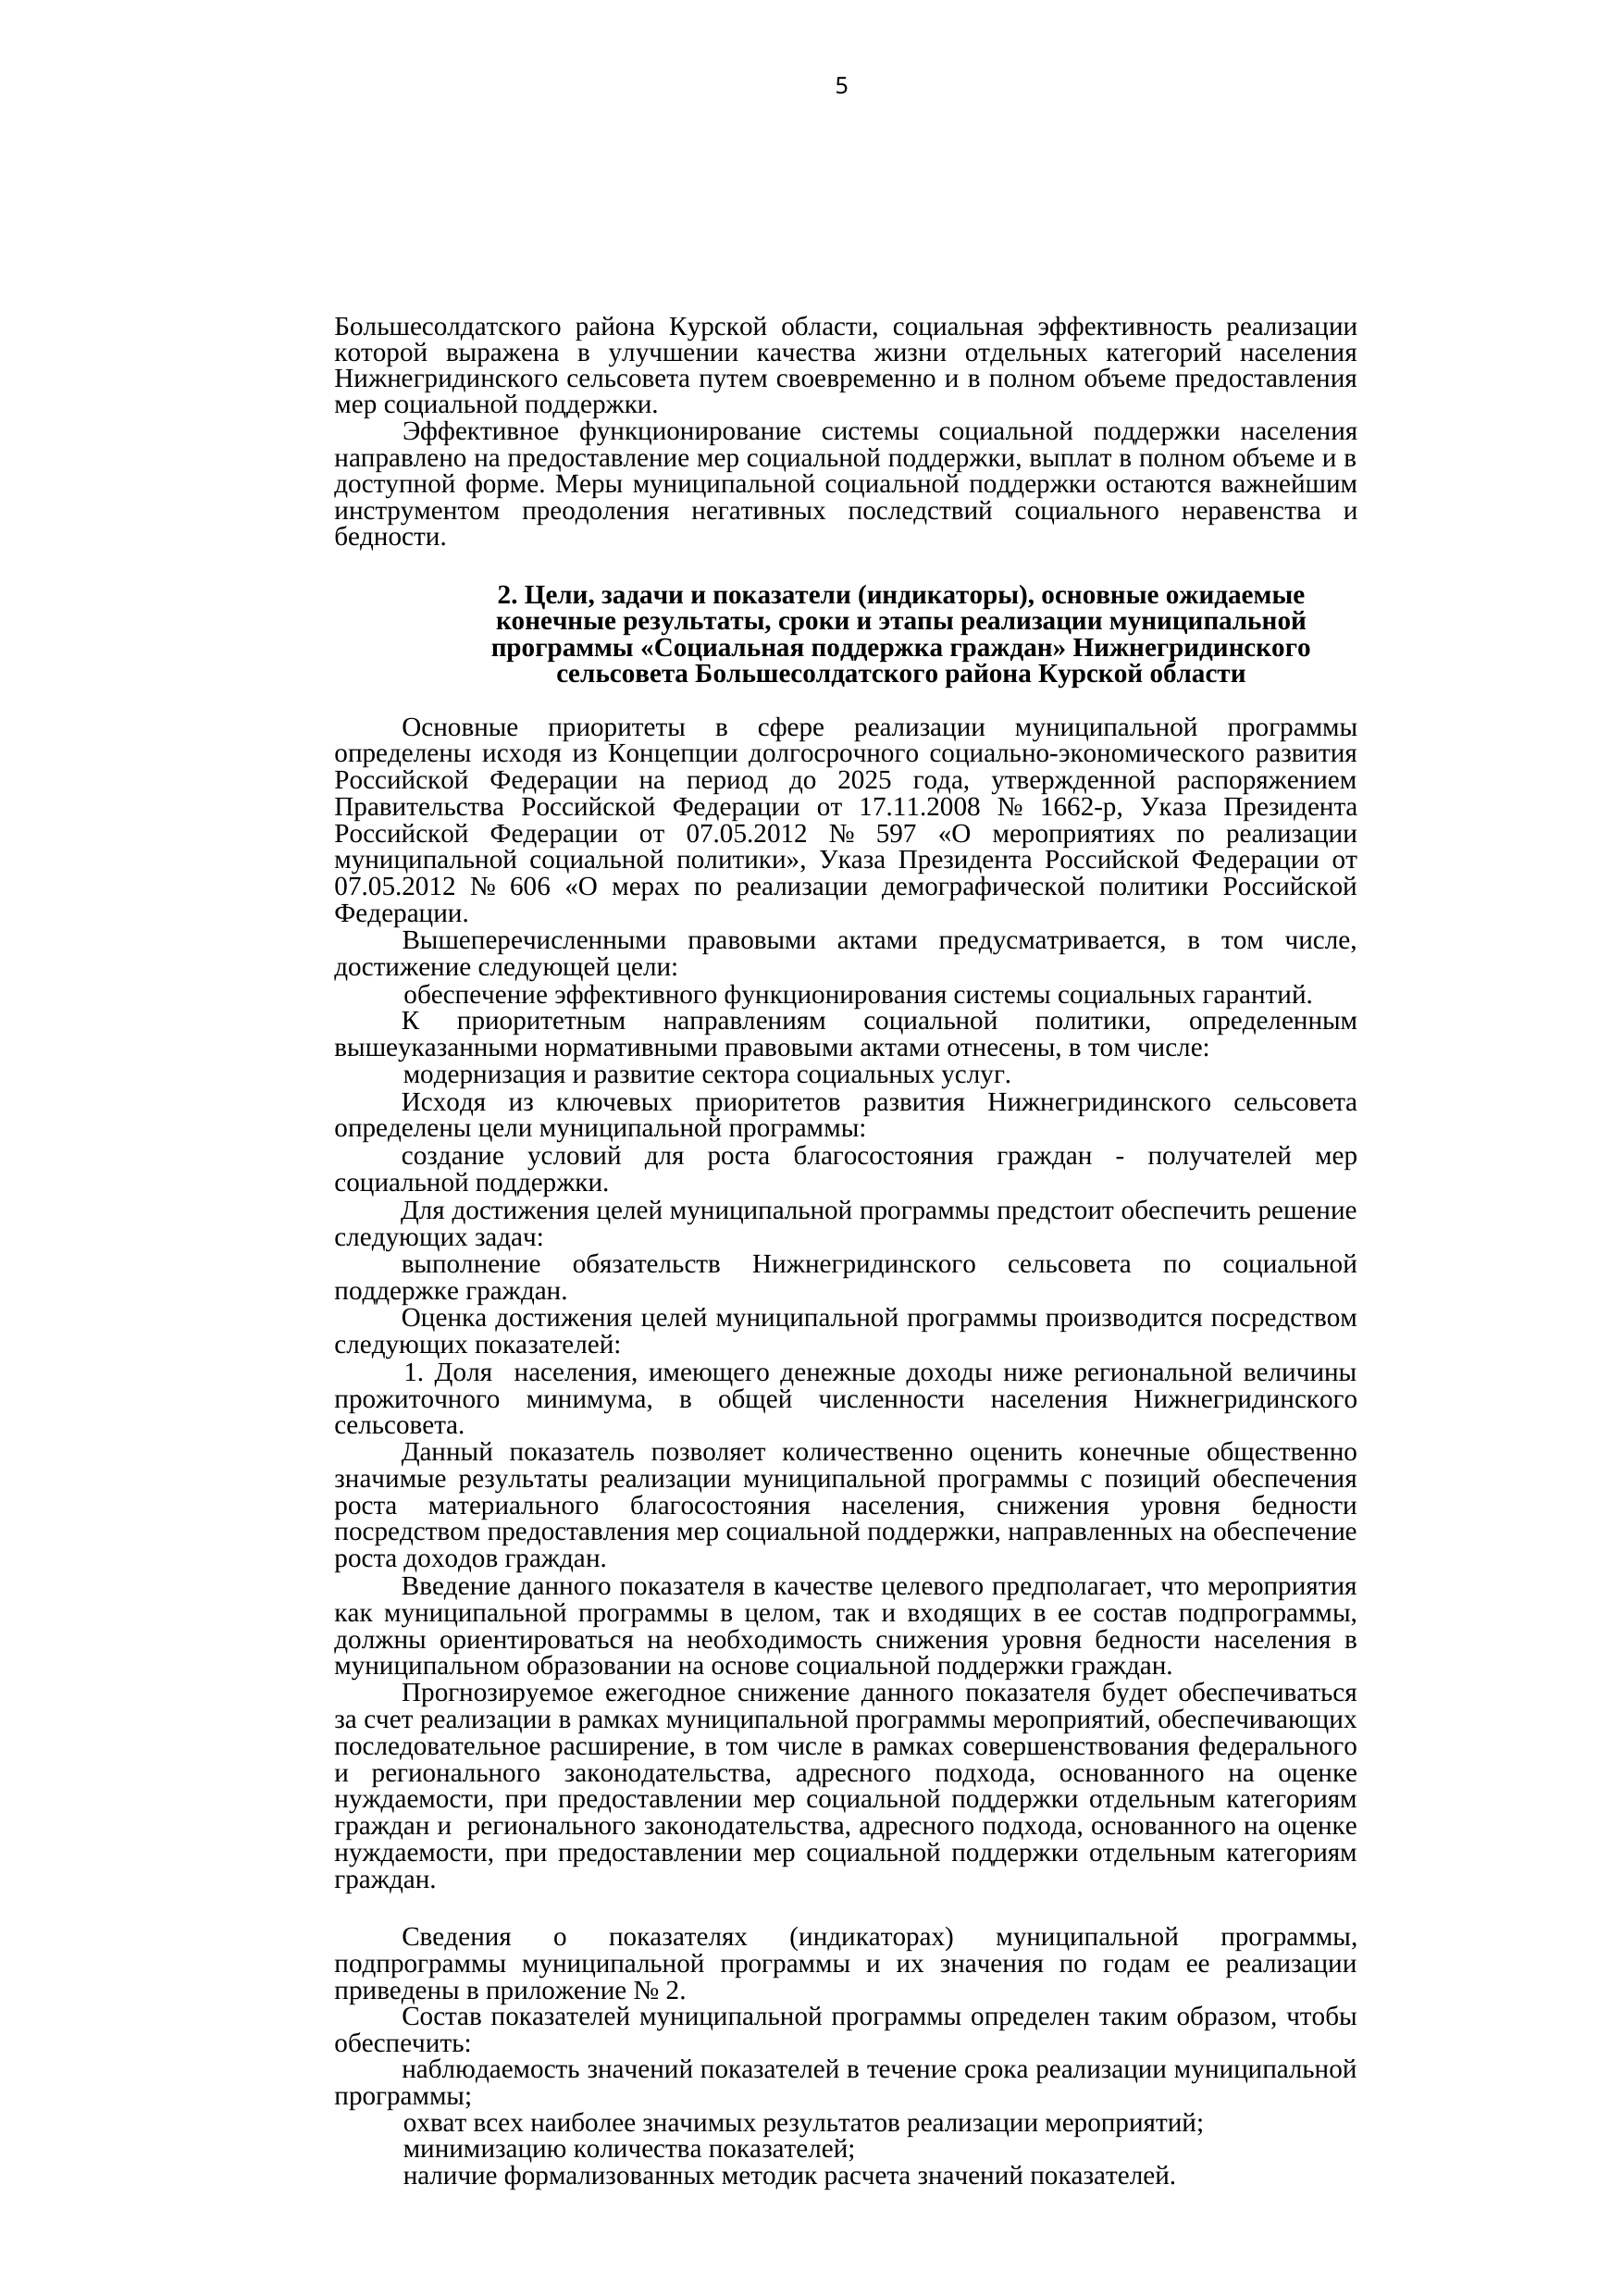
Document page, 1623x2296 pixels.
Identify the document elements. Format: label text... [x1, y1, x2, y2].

text 2. Цели, задачи и показатели (индикаторы), основные ожидаемые конечные результаты, сроки и этапы реализации муниципальной программы «Социальная поддержка граждан» Нижнегридинского сельсовета Большесолдатского района Курской области [444, 582, 1358, 689]
text Данный показатель позволяет количественно оценить конечные общественно значимые результаты реализации муниципальной программы с позиций обеспечения роста материального благосостояния населения, снижения уровня бедности посредством предоставления мер социальной поддержки, направленных на обеспечение роста доходов граждан. [334, 1440, 1358, 1572]
text Эффективное функционирование системы социальной поддержки населения направлено на предоставление мер социальной поддержки, выплат в полном объеме и в доступной форме. Меры муниципальной социальной поддержки остаются важнейшим инструментом преодоления негативных последствий социального неравенства и бедности. [334, 419, 1358, 552]
text Состав показателей муниципальной программы определен таким образом, чтобы обеспечить: [334, 2004, 1358, 2057]
text Сведения о показателях (индикаторах) муниципальной программы, подпрограммы муниципальной программы и их значения по годам ее реализации приведены в приложение № 2. [334, 1925, 1358, 2004]
text модернизация и развитие сектора социальных услуг. [403, 1062, 1358, 1088]
text Основные приоритеты в сфере реализации муниципальной программы определены исходя из Концепции долгосрочного социально-экономического развития Российской Федерации на период до 2025 года, утвержденной распоряжением Правительства Российской Федерации от 17.11.2008 № 1662-р, Указа Президента Российской Федерации от 07.05.2012 № 597 «О мероприятиях по реализации муниципальной социальной политики», Указа Президента Российской Федерации от 07.05.2012 № 606 «О мерах по реализации демографической политики Российской Федерации. [334, 714, 1358, 927]
text К приоритетным направлениям социальной политики, определенным вышеуказанными нормативными правовыми актами отнесены, в том числе: [334, 1009, 1358, 1061]
text выполнение обязательств Нижнегридинского сельсовета по социальной поддержке граждан. [334, 1251, 1358, 1305]
text Прогнозируемое ежегодное снижение данного показателя будет обеспечиваться за счет реализации в рамках муниципальной программы мероприятий, обеспечивающих последовательное расширение, в том числе в рамках совершенствования федерального и регионального законодательства, адресного подхода, основанного на оценке нуждаемости, при предоставлении мер социальной поддержки отдельным категориям граждан и регионального законодательства, адресного подхода, основанного на оценке нуждаемости, при предоставлении мер социальной поддержки отдельным категориям граждан. [334, 1681, 1358, 1893]
text Исходя из ключевых приоритетов развития Нижнегридинского сельсовета определены цели муниципальной программы: [334, 1089, 1358, 1143]
text Вышеперечисленными правовыми актами предусматривается, в том числе, достижение следующей цели: [334, 928, 1358, 981]
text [334, 315, 1358, 419]
text наблюдаемость значений показателей в течение срока реализации муниципальной программы; [334, 2057, 1358, 2110]
text Для достижения целей муниципальной программы предстоит обеспечить решение следующих задач: [334, 1198, 1358, 1251]
text Введение данного показателя в качестве целевого предполагает, что мероприятия как муниципальной программы в целом, так и входящих в ее состав подпрограммы, должны ориентироваться на необходимость снижения уровня бедности населения в муниципальном образовании на основе социальной поддержки граждан. [334, 1574, 1358, 1681]
text 1. Доля населения, имеющего денежные доходы ниже региональной величины прожиточного минимума, в общей численности населения Нижнегридинского сельсовета. [334, 1359, 1358, 1440]
text обеспечение эффективного функционирования системы социальных гарантий. [403, 982, 1358, 1009]
text Оценка достижения целей муниципальной программы производится посредством следующих показателей: [334, 1306, 1358, 1359]
text наличие формализованных методик расчета значений показателей. [403, 2163, 1358, 2190]
text создание условий для роста благосостояния граждан - получателей мер социальной поддержки. [334, 1144, 1358, 1197]
text охват всех наиболее значимых результатов реализации мероприятий; минимизацию количества показателей; [403, 2110, 1225, 2163]
